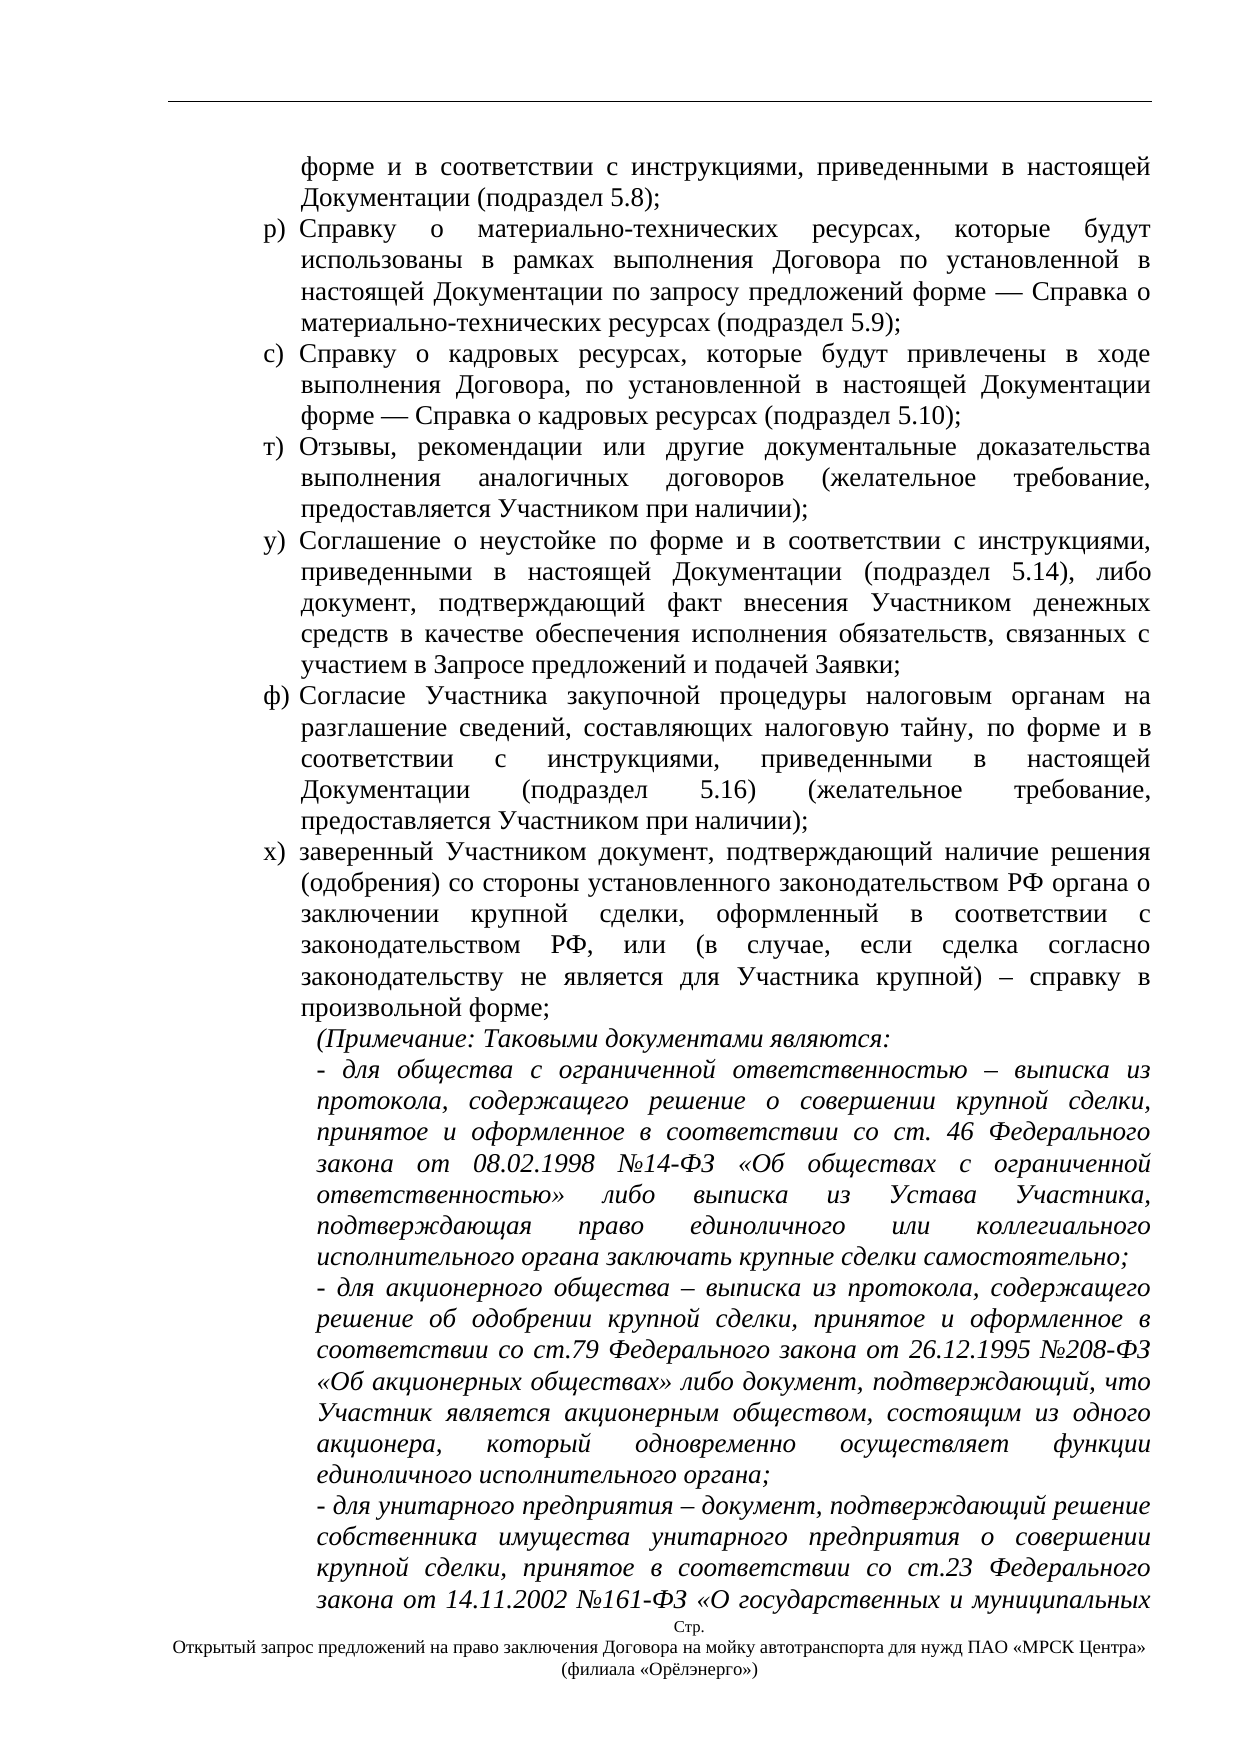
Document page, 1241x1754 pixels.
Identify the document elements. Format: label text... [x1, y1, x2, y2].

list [316, 1489, 1152, 1614]
list - для общества с ограниченной ответственностью – выписка из протокола, содержащего решение о совершении крупной сделки, принятое и оформленное в соответствии со ст. 46 Федерального закона от 08.02.1998 №14-ФЗ «Об обществах с ограниченной ответственностью» либо выписка из Устава Участника, подтверждающая право единоличного или коллегиального исполнительного органа заключать крупные сделки самостоятельно; [316, 1053, 1152, 1271]
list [263, 150, 1152, 212]
list заверенный Участником документ, подтверждающий наличие решения (одобрения) со стороны установленного законодательством РФ органа о заключении крупной сделки, оформленный в соответствии с законодательством РФ, или (в случае, если сделка согласно законодательству не является для Участника крупной) – справку в произвольной форме; [263, 835, 1152, 1022]
list Согласие Участника закупочной процедуры налоговым органам на разглашение сведений, составляющих налоговую тайну, по форме и в соответствии с инструкциями, приведенными в настоящей Документации (подраздел 5.16) (желательное требование, предоставляется Участником при наличии); [263, 679, 1152, 835]
list - для акционерного общества – выписка из протокола, содержащего решение об одобрении крупной сделки, принятое и оформленное в соответствии со ст.79 Федерального закона от 26.12.1995 №208-ФЗ «Об акционерных обществах» либо документ, подтверждающий, что Участник является акционерным обществом, состоящим из одного акционера, который одновременно осуществляет функции единоличного исполнительного органа; [316, 1271, 1152, 1489]
list Справку о кадровых ресурсах, которые будут привлечены в ходе выполнения Договора, по установленной в настоящей Документации форме — Справка о кадровых ресурсах (подраздел 5.10); [263, 337, 1152, 430]
list Соглашение о неустойке по форме и в соответствии с инструкциями, приведенными в настоящей Документации (подраздел 5.14), либо документ, подтверждающий факт внесения Участником денежных средств в качестве обеспечения исполнения обязательств, связанных с участием в Запросе предложений и подачей Заявки; [263, 524, 1152, 679]
list (Примечание: Таковыми документами являются: [316, 1022, 1152, 1053]
list Отзывы, рекомендации или другие документальные доказательства выполнения аналогичных договоров (желательное требование, предоставляется Участником при наличии); [263, 430, 1152, 524]
list Справку о материально-технических ресурсах, которые будут использованы в рамках выполнения Договора по установленной в настоящей Документации по запросу предложений форме — Справка о материально-технических ресурсах (подраздел 5.9); [263, 212, 1152, 337]
